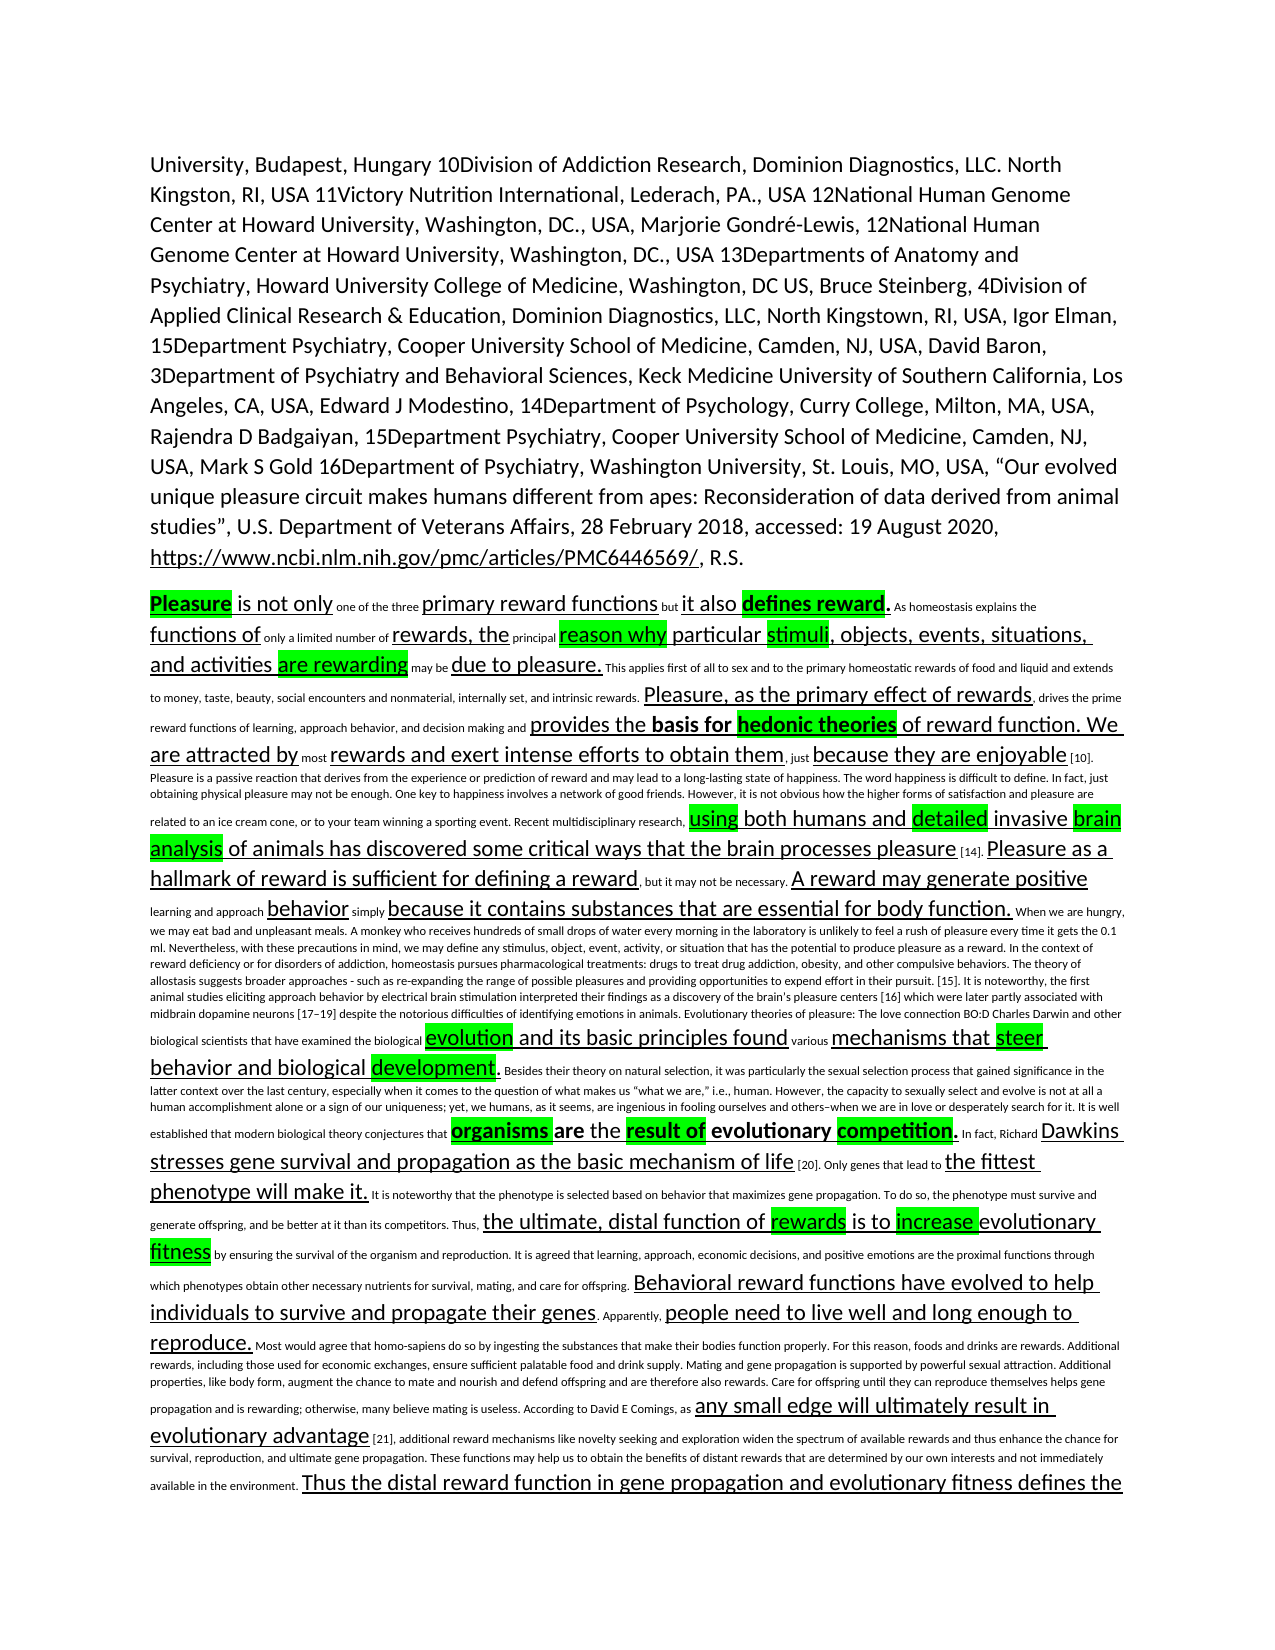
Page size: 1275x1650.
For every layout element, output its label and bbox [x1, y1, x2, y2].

text [150, 150, 1125, 571]
text [150, 589, 1125, 1496]
